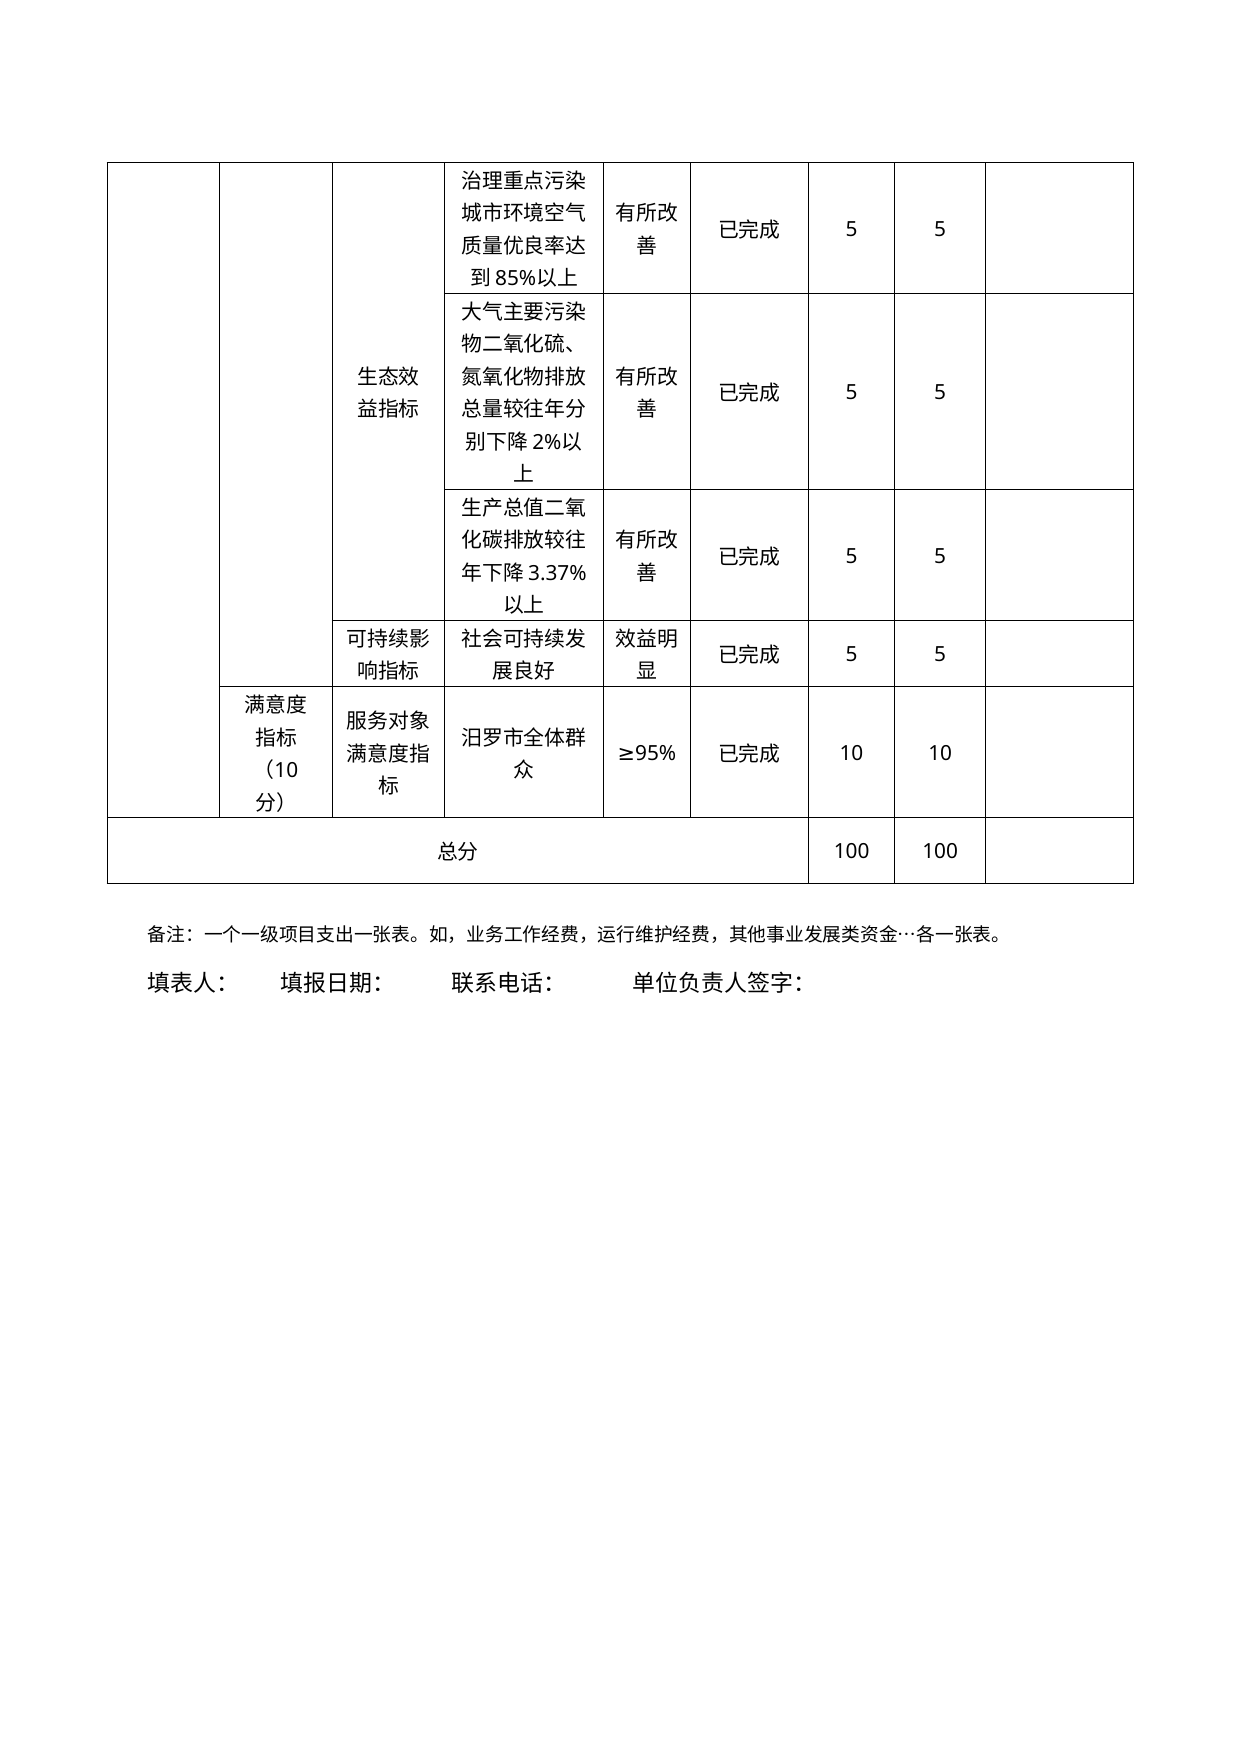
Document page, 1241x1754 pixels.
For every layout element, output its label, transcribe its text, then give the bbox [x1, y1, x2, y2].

table_cell 满意度 指标 （10分） [220, 687, 332, 817]
table_cell 汨罗市全体群众 [445, 687, 603, 817]
table_cell 可持续影响指标 [333, 621, 444, 686]
table_cell 5 [809, 163, 894, 293]
table_cell 已完成 [691, 490, 808, 620]
table_cell 5 [895, 294, 985, 489]
table_cell 100 [809, 818, 894, 883]
table_cell 社会可持续发展良好 [445, 621, 603, 686]
table_cell 5 [895, 490, 985, 620]
table_cell 5 [809, 294, 894, 489]
table_cell 已完成 [691, 687, 808, 817]
table_cell 有所改善 [604, 163, 690, 293]
table_cell 10 [809, 687, 894, 817]
table_cell 效益明显 [604, 621, 690, 686]
table_cell 5 [809, 621, 894, 686]
table_cell [986, 294, 1133, 489]
table_cell 5 [895, 621, 985, 686]
table_cell [986, 621, 1133, 686]
table_cell 有所改善 [604, 294, 690, 489]
table_cell 10 [895, 687, 985, 817]
table_cell [986, 163, 1133, 293]
table_cell 100 [895, 818, 985, 883]
table_cell [986, 687, 1133, 817]
table_cell 服务对象满意度指标 [333, 687, 444, 817]
table_cell 总分 [108, 818, 808, 883]
table_cell 治理重点污染城市环境空气质量优良率达到85%以上 [445, 163, 603, 293]
table_cell ≥95% [604, 687, 690, 817]
table_cell 大气主要污染物二氧化硫、氮氧化物排放总量较往年分别下降2%以上 [445, 294, 603, 489]
text 填表人： 填报日期： 联系电话： 单位负责人签字： [148, 949, 1093, 1014]
table_cell 生产总值二氧化碳排放较往年下降3.37%以上 [445, 490, 603, 620]
table_cell 有所改善 [604, 490, 690, 620]
table_cell [986, 490, 1133, 620]
table_cell 已完成 [691, 621, 808, 686]
table_cell 已完成 [691, 294, 808, 489]
text 备注：一个一级项目支出一张表。如，业务工作经费，运行维护经费，其他事业发展类资金…各一张表。 [148, 917, 1093, 949]
table_cell 5 [895, 163, 985, 293]
table_cell 生态效 益指标 [333, 163, 444, 620]
table_cell 5 [809, 490, 894, 620]
table_cell [986, 818, 1133, 883]
table_cell 已完成 [691, 163, 808, 293]
